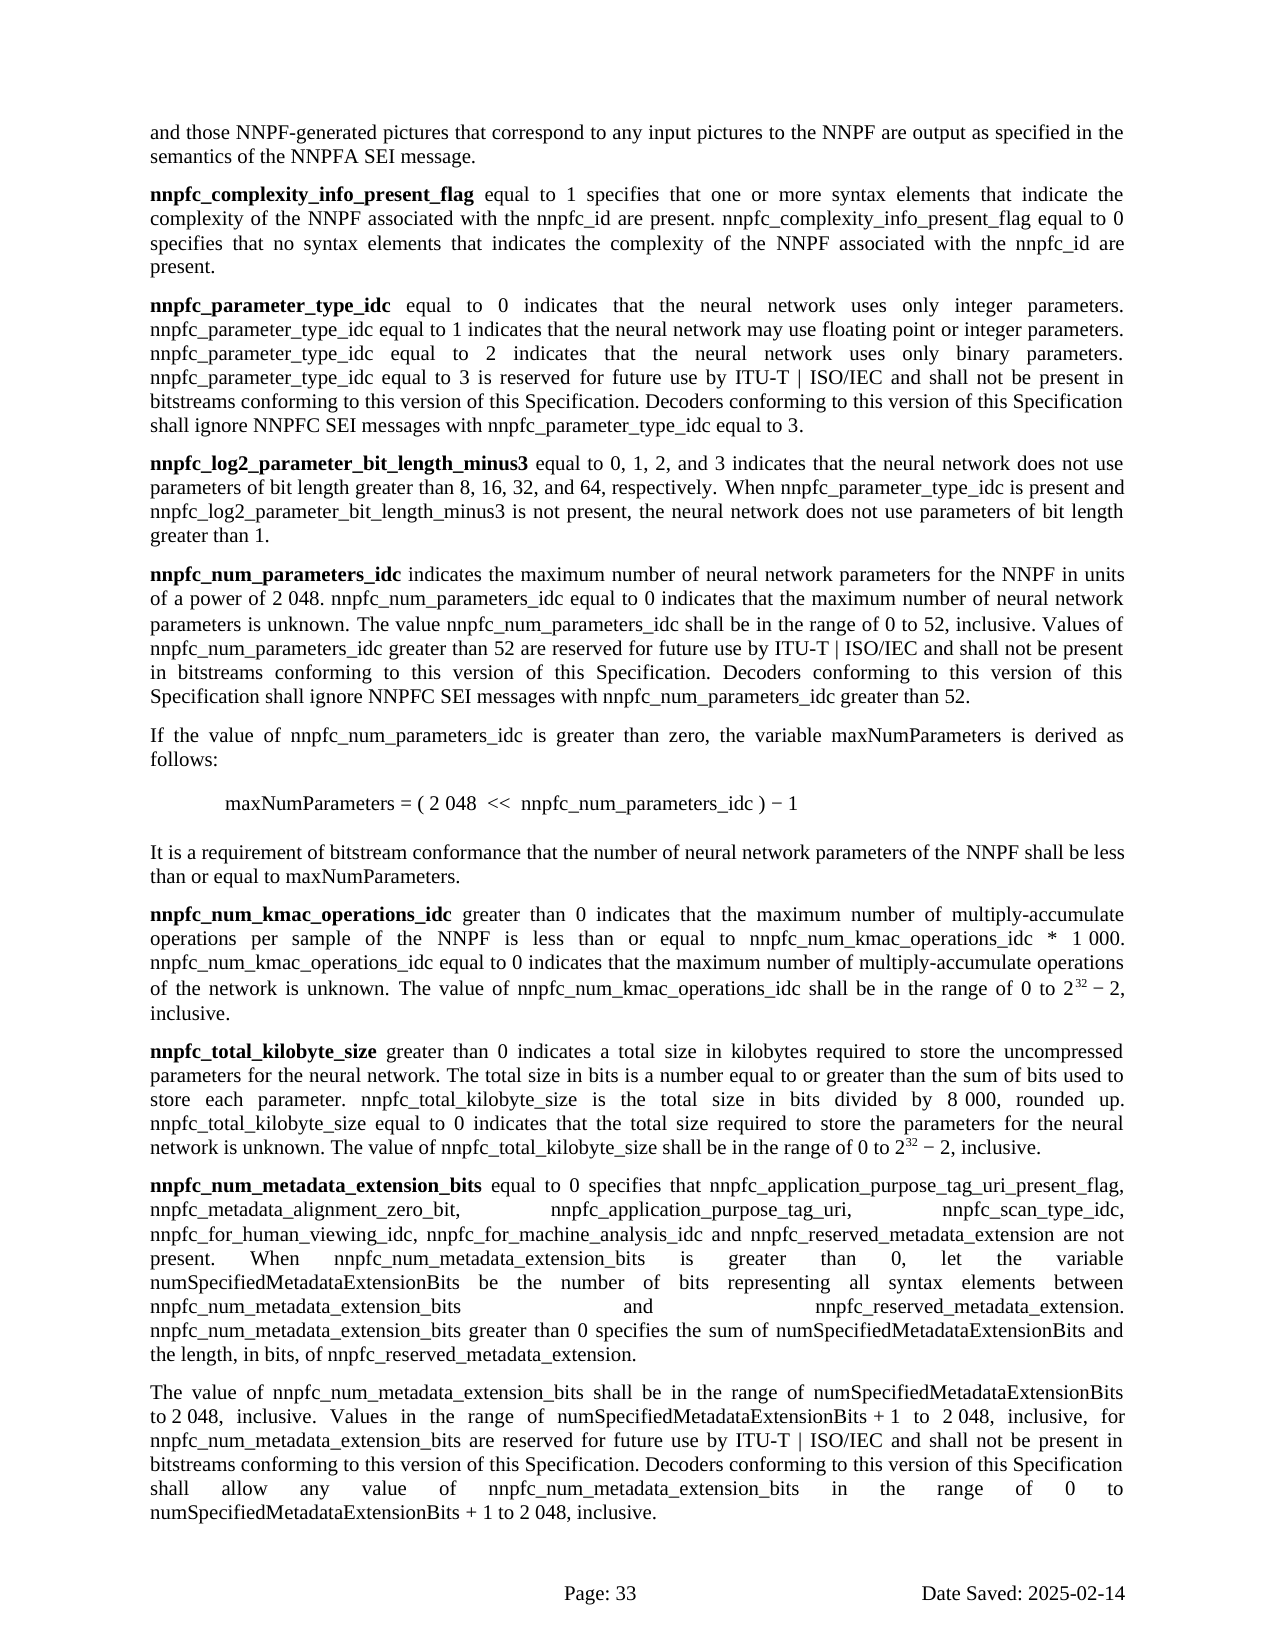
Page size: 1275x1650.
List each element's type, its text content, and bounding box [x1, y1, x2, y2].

text nnpfc_parameter_type_idc equal to 0 indicates that the neural network uses only integer parameters. nnpfc_parameter_type_idc equal to 1 indicates that the neural network may use floating point or integer parameters. nnpfc_parameter_type_idc equal to 2 indicates that the neural network uses only binary parameters. nnpfc_parameter_type_idc equal to 3 is reserved for future use by ITU-T | ISO/IEC and shall not be present in bitstreams conforming to this version of this Specification. Decoders conforming to this version of this Specification shall ignore NNPFC SEI messages with nnpfc_parameter_type_idc equal to 3. [150, 293, 1125, 437]
text nnpfc_complexity_info_present_flag equal to 1 specifies that one or more syntax elements that indicate the complexity of the NNPF associated with the nnpfc_id are present. nnpfc_complexity_info_present_flag equal to 0 specifies that no syntax elements that indicates the complexity of the NNPF associated with the nnpfc_id are present. [150, 182, 1125, 278]
text nnpfc_log2_parameter_bit_length_minus3 equal to 0, 1, 2, and 3 indicates that the neural network does not use parameters of bit length greater than 8, 16, 32, and 64, respectively. When nnpfc_parameter_type_idc is present and nnpfc_log2_parameter_bit_length_minus3 is not present, the neural network does not use parameters of bit length greater than 1. [150, 451, 1125, 547]
text It is a requirement of bitstream conformance that the number of neural network parameters of the NNPF shall be less than or equal to maxNumParameters. [150, 840, 1125, 888]
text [150, 120, 1125, 168]
text If the value of nnpfc_num_parameters_idc is greater than zero, the variable maxNumParameters is derived as follows: [150, 722, 1125, 771]
text maxNumParameters = ( 2 048 << nnpfc_num_parameters_idc ) − 1 (99) [208, 791, 1125, 815]
text nnpfc_num_metadata_extension_bits equal to 0 specifies that nnpfc_application_purpose_tag_uri_present_flag, nnpfc_metadata_alignment_zero_bit, nnpfc_application_purpose_tag_uri, nnpfc_scan_type_idc, nnpfc_for_human_viewing_idc, nnpfc_for_machine_analysis_idc and nnpfc_reserved_metadata_extension are not present. When nnpfc_num_metadata_extension_bits is greater than 0, let the variable numSpecifiedMetadataExtensionBits be the number of bits representing all syntax elements between nnpfc_num_metadata_extension_bits and nnpfc_reserved_metadata_extension. nnpfc_num_metadata_extension_bits greater than 0 specifies the sum of numSpecifiedMetadataExtensionBits and the length, in bits, of nnpfc_reserved_metadata_extension. [150, 1173, 1125, 1366]
text nnpfc_num_parameters_idc indicates the maximum number of neural network parameters for the NNPF in units of a power of 2 048. nnpfc_num_parameters_idc equal to 0 indicates that the maximum number of neural network parameters is unknown. The value nnpfc_num_parameters_idc shall be in the range of 0 to 52, inclusive. Values of nnpfc_num_parameters_idc greater than 52 are reserved for future use by ITU-T | ISO/IEC and shall not be present in bitstreams conforming to this version of this Specification. Decoders conforming to this version of this Specification shall ignore NNPFC SEI messages with nnpfc_num_parameters_idc greater than 52. [150, 562, 1125, 708]
text The value of nnpfc_num_metadata_extension_bits shall be in the range of numSpecifiedMetadataExtensionBits to 2 048, inclusive. Values in the range of numSpecifiedMetadataExtensionBits + 1 to 2 048, inclusive, for nnpfc_num_metadata_extension_bits are reserved for future use by ITU-T | ISO/IEC and shall not be present in bitstreams conforming to this version of this Specification. Decoders conforming to this version of this Specification shall allow any value of nnpfc_num_metadata_extension_bits in the range of 0 to numSpecifiedMetadataExtensionBits + 1 to 2 048, inclusive. [150, 1380, 1125, 1524]
text nnpfc_total_kilobyte_size greater than 0 indicates a total size in kilobytes required to store the uncompressed parameters for the neural network. The total size in bits is a number equal to or greater than the sum of bits used to store each parameter. nnpfc_total_kilobyte_size is the total size in bits divided by 8 000, rounded up. nnpfc_total_kilobyte_size equal to 0 indicates that the total size required to store the parameters for the neural network is unknown. The value of nnpfc_total_kilobyte_size shall be in the range of 0 to 232 − 2, inclusive. [150, 1039, 1125, 1159]
text nnpfc_num_kmac_operations_idc greater than 0 indicates that the maximum number of multiply-accumulate operations per sample of the NNPF is less than or equal to nnpfc_num_kmac_operations_idc * 1 000. nnpfc_num_kmac_operations_idc equal to 0 indicates that the maximum number of multiply-accumulate operations of the network is unknown. The value of nnpfc_num_kmac_operations_idc shall be in the range of 0 to 232 − 2, inclusive. [150, 902, 1125, 1025]
